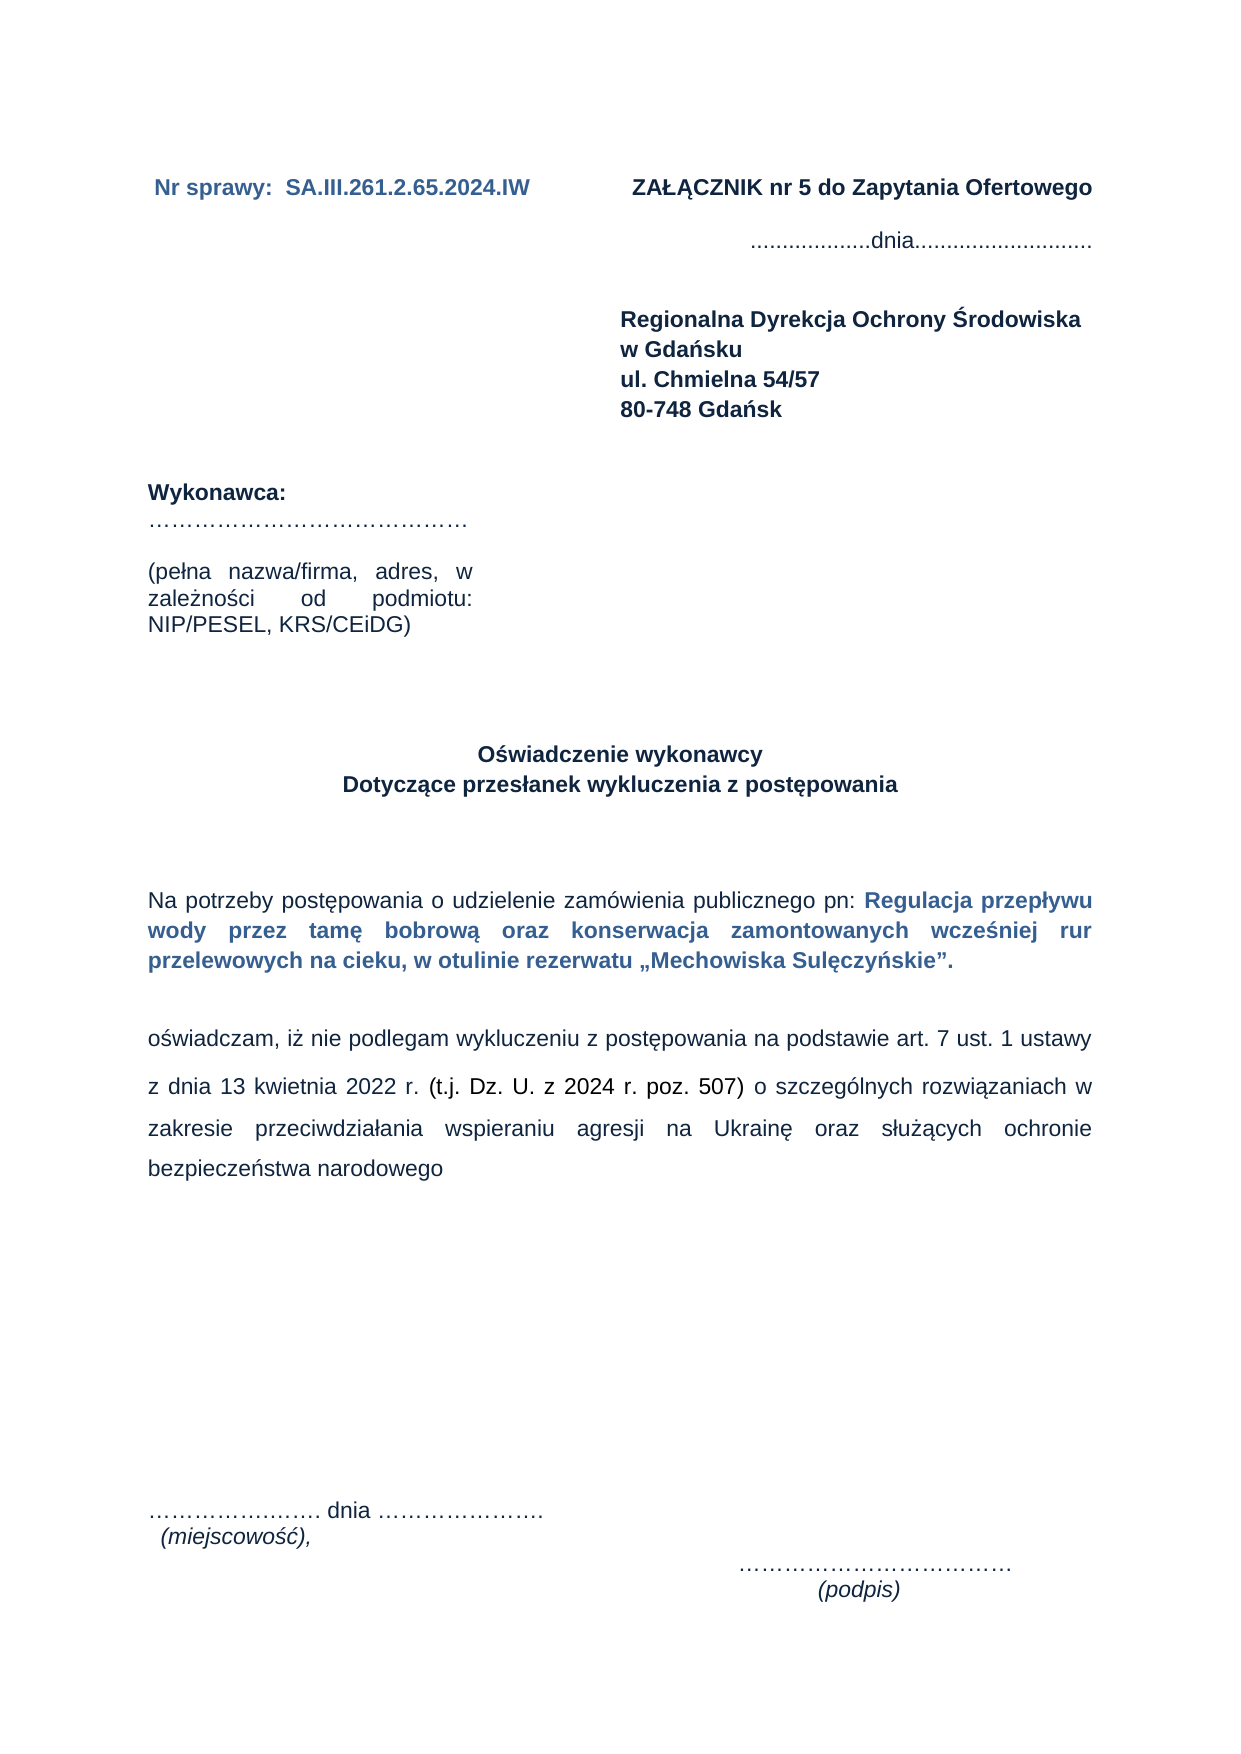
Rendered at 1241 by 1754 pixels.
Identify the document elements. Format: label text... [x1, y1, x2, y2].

text (pełna nazwa/firma, adres, w zależności od podmiotu: NIP/PESEL, KRS/CEiDG) [148, 558, 472, 637]
text ul. Chmielna 54/57 [620, 366, 1093, 392]
text Wykonawca: [148, 479, 1093, 506]
text Oświadczenie wykonawcy [148, 741, 1093, 767]
text (podpis) [738, 1576, 1093, 1602]
text (miejscowość), ……………………………… [148, 1523, 1093, 1576]
text Nr sprawy: SA.III.261.2.65.2024.IW ZAŁĄCZNIK nr 5 do Zapytania Ofertowego [148, 174, 1093, 200]
text 80-748 Gdańsk [620, 396, 1093, 423]
text Regionalna Dyrekcja Ochrony Środowiska [620, 306, 1093, 332]
text Na potrzeby postępowania o udzielenie zamówienia publicznego pn: Regulacja przepływu wody przez tamę bobrową oraz konserwacja zamontowanych wcześniej rur przelewowych na cieku, w otulinie rezerwatu „Mechowiska Sulęczyńskie”. [148, 887, 1093, 973]
text …………….……. dnia …………………. [148, 1497, 1093, 1523]
text oświadczam, iż nie podlegam wykluczeniu z postępowania na podstawie art. 7 ust. 1 ustawy z dnia 13 kwietnia 2022 r. (t.j. Dz. U. z 2024 r. poz. 507) o szczególnych rozwiązaniach w zakresie przeciwdziałania wspieraniu agresji na Ukrainę oraz służących ochronie bezpieczeństwa narodowego [148, 1024, 1093, 1181]
text ...................dnia............................ [148, 227, 1093, 253]
text w Gdańsku [620, 336, 1093, 362]
text Dotyczące przesłanek wykluczenia z postępowania [148, 771, 1093, 797]
text …………………………………… [148, 506, 472, 532]
